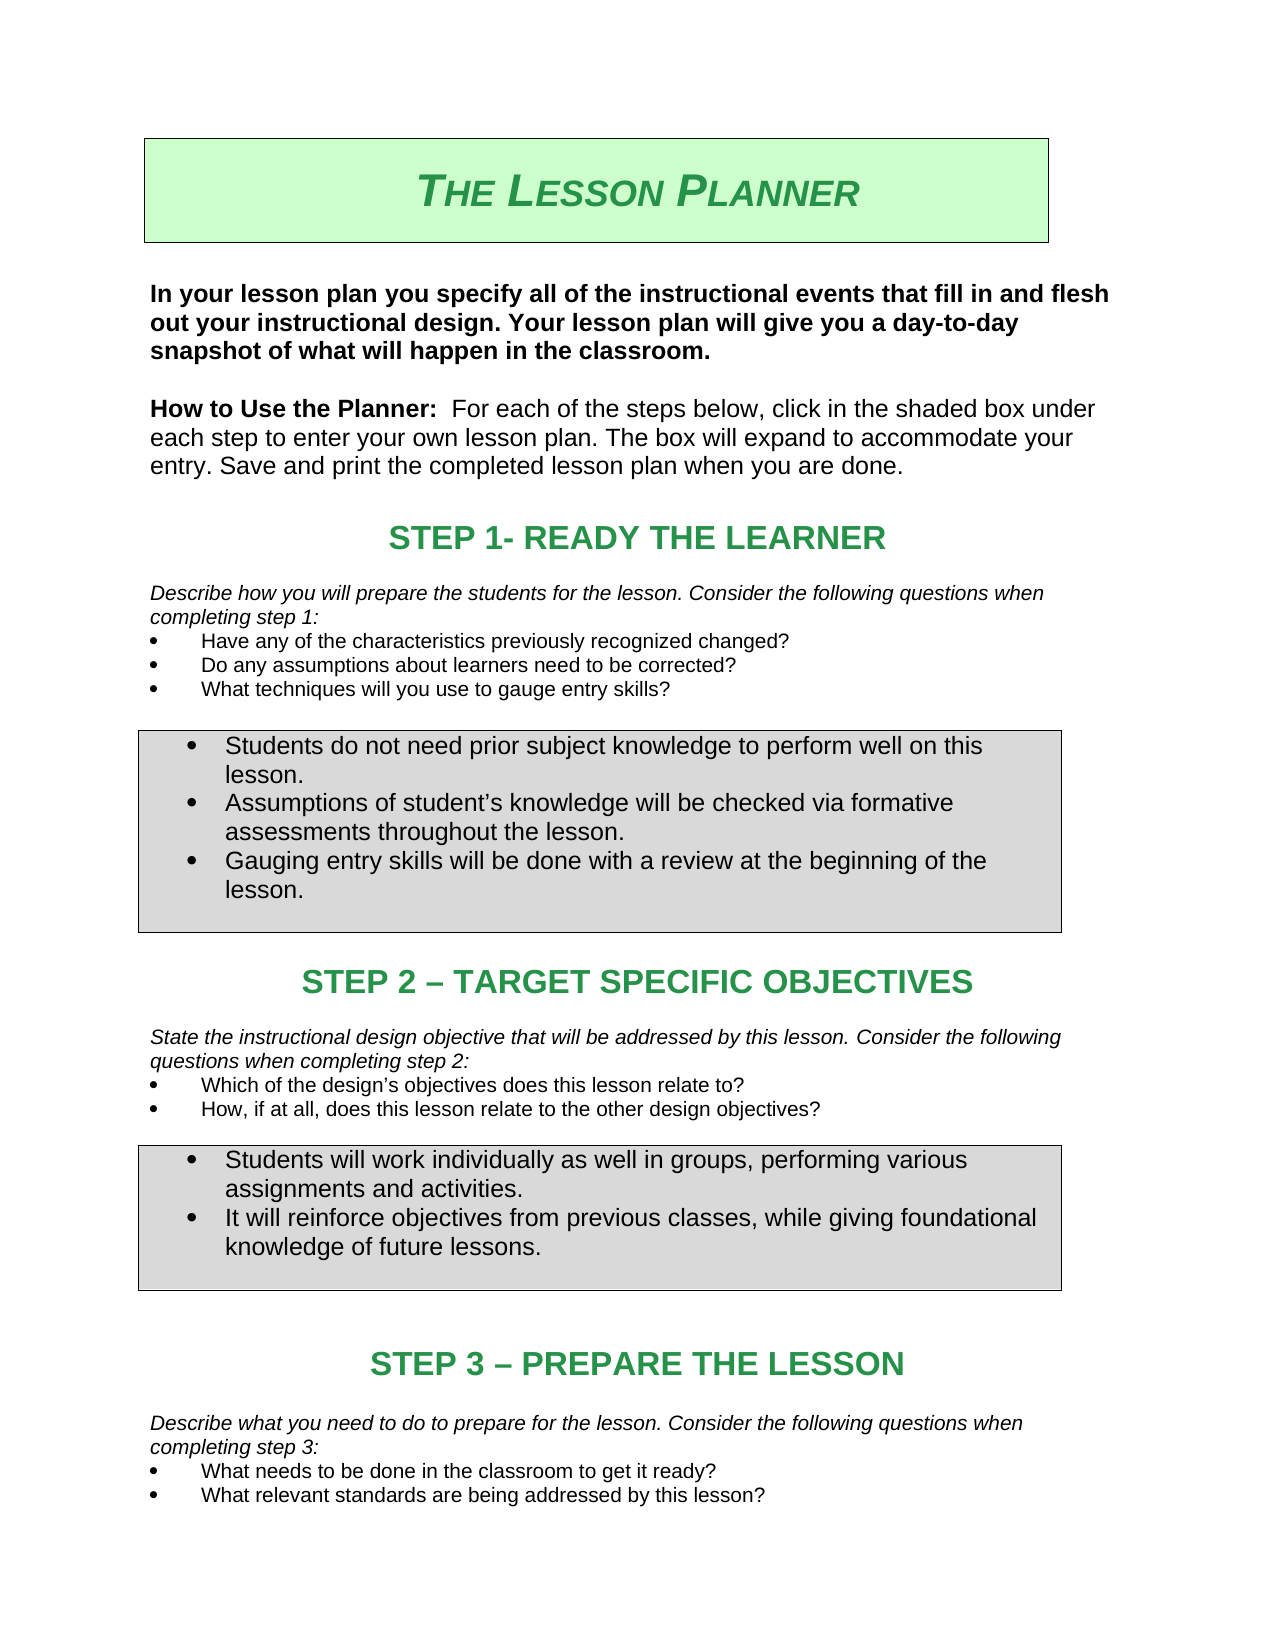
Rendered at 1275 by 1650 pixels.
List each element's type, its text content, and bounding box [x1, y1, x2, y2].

list Have any of the characteristics previously recognized changed? [150, 629, 1125, 653]
list What relevant standards are being addressed by this lesson? [150, 1483, 1125, 1507]
table_header Students will work individually as well in groups, performing various assignments and activities. It will reinforce objectives from previous classes, while giving foundational knowledge of future lessons. [139, 1146, 1061, 1289]
list How, if at all, does this lesson relate to the other design objectives? [150, 1096, 1125, 1121]
list What techniques will you use to gauge entry skills? [150, 677, 1125, 701]
text State the instructional design objective that will be addressed by this lesson. Consider the following questions when completing step 2: [150, 1024, 1125, 1072]
subtitle STEP 2 – TARGET SPECIFIC OBJECTIVES [150, 962, 1125, 1001]
list Do any assumptions about learners need to be corrected? [150, 653, 1125, 677]
subtitle STEP 3 – PREPARE THE LESSON [150, 1344, 1125, 1382]
list Which of the design’s objectives does this lesson relate to? [150, 1072, 1125, 1096]
list What needs to be done in the classroom to get it ready? [150, 1459, 1125, 1483]
subtitle How to Use the Planner: For each of the steps below, click in the shaded box under each step to enter your own lesson plan. The box will expand to accommodate your entry. Save and print the completed lesson plan when you are done. [150, 394, 1125, 480]
table_header Students do not need prior subject knowledge to perform well on this lesson. Assumptions of student’s knowledge will be checked via formative assessments throughout the lesson. Gauging entry skills will be done with a review at the beginning of the lesson. [139, 731, 1061, 932]
subtitle The Lesson Planner [150, 164, 1125, 216]
subtitle STEP 1- READY THE LEARNER [150, 518, 1125, 557]
text Describe what you need to do to prepare for the lesson. Consider the following questions when completing step 3: [150, 1411, 1125, 1459]
subtitle In your lesson plan you specify all of the instructional events that fill in and flesh out your instructional design. Your lesson plan will give you a day-to-day snapshot of what will happen in the classroom. [150, 279, 1125, 365]
text Describe how you will prepare the students for the lesson. Consider the following questions when completing step 1: [150, 581, 1125, 629]
